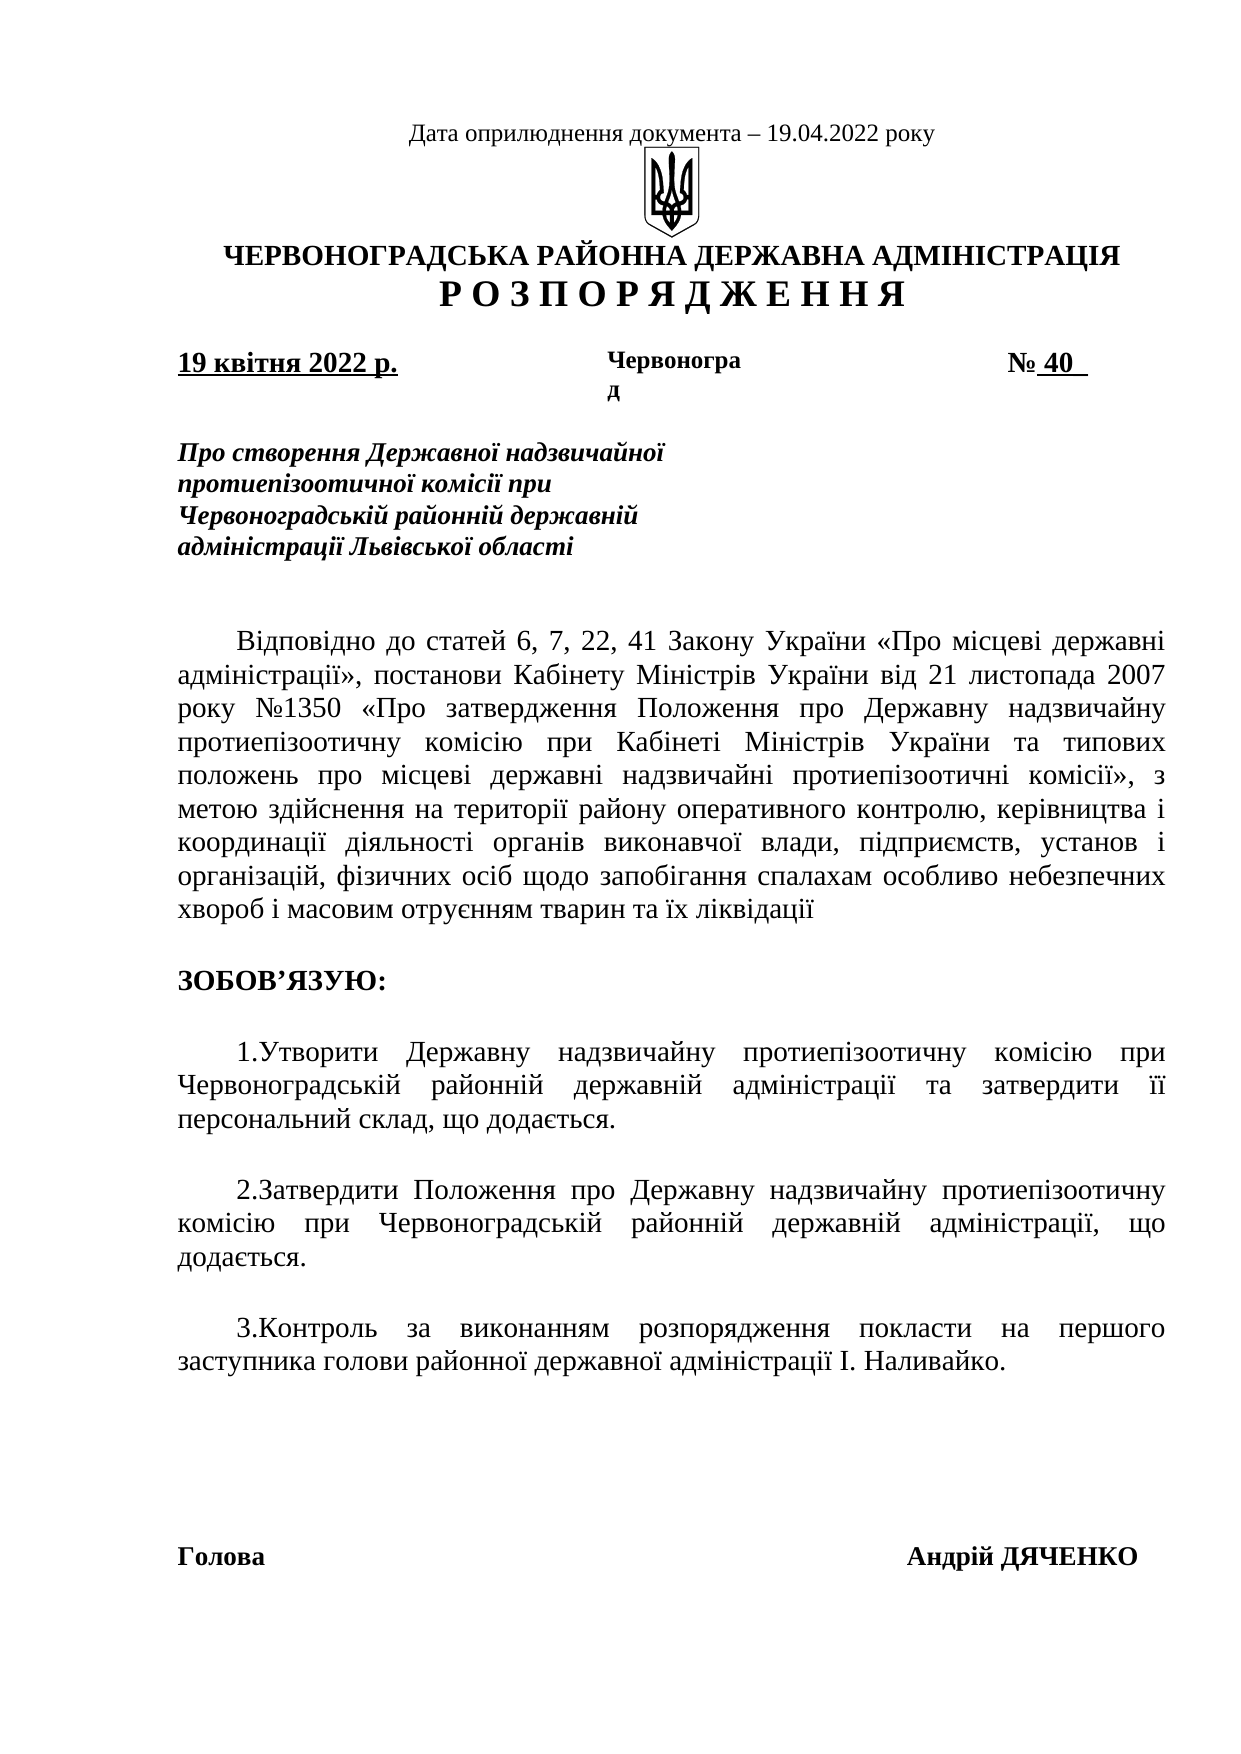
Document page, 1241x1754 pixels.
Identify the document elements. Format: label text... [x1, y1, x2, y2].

text Відповідно до статей 6, 7, 22, 41 Закону України «Про місцеві державні адміністрації», постанови Кабінету Міністрів України від 21 листопада 2007 року №1350 «Про затвердження Положення про Державну надзвичайну протиепізоотичну комісію при Кабінеті Міністрів України та типових положень про місцеві державні надзвичайні протиепізоотичні комісії», з метою здійснення на території району оперативного контролю, керівництва і координації діяльності органів виконавчої влади, підприємств, установ і організацій, фізичних осіб щодо запобігання спалахам особливо небезпечних хвороб і масовим отруєнням тварин та їх ліквідації [177, 623, 1167, 925]
text Про створення Державної надзвичайної [177, 436, 665, 468]
text 2.Затвердити Положення про Державну надзвичайну протиепізоотичну комісію при Червоноградській районній державній адміністрації, що додається. [177, 1172, 1167, 1272]
table_header № 40_ [765, 345, 1178, 403]
text Р О З П О Р Я Д Ж Е Н Н Я [177, 271, 1167, 314]
table_header 19 квітня 2022 р. [166, 345, 596, 403]
text Голова Андрій ДЯЧЕНКО [177, 1540, 1167, 1571]
table_header Червоноград [596, 345, 765, 403]
text протиепізоотичної комісії при Червоноградській районній державній адміністрації Львівської області [177, 468, 665, 561]
text 3.Контроль за виконанням розпорядження покласти на першого заступника голови районної державної адміністрації І. Наливайко. [177, 1310, 1167, 1377]
text Дата оприлюднення документа – 19.04.2022 року [177, 118, 1167, 147]
text Червоноградська районна ДЕРЖАВНа АДМІНІСТРАЦІя [177, 238, 1167, 271]
text ЗОБОВ’ЯЗУЮ: [177, 963, 1167, 996]
text 1.Утворити Державну надзвичайну протиепізоотичну комісію при Червоноградській районній державній адміністрації та затвердити її персональний склад, що додається. [177, 1034, 1167, 1134]
